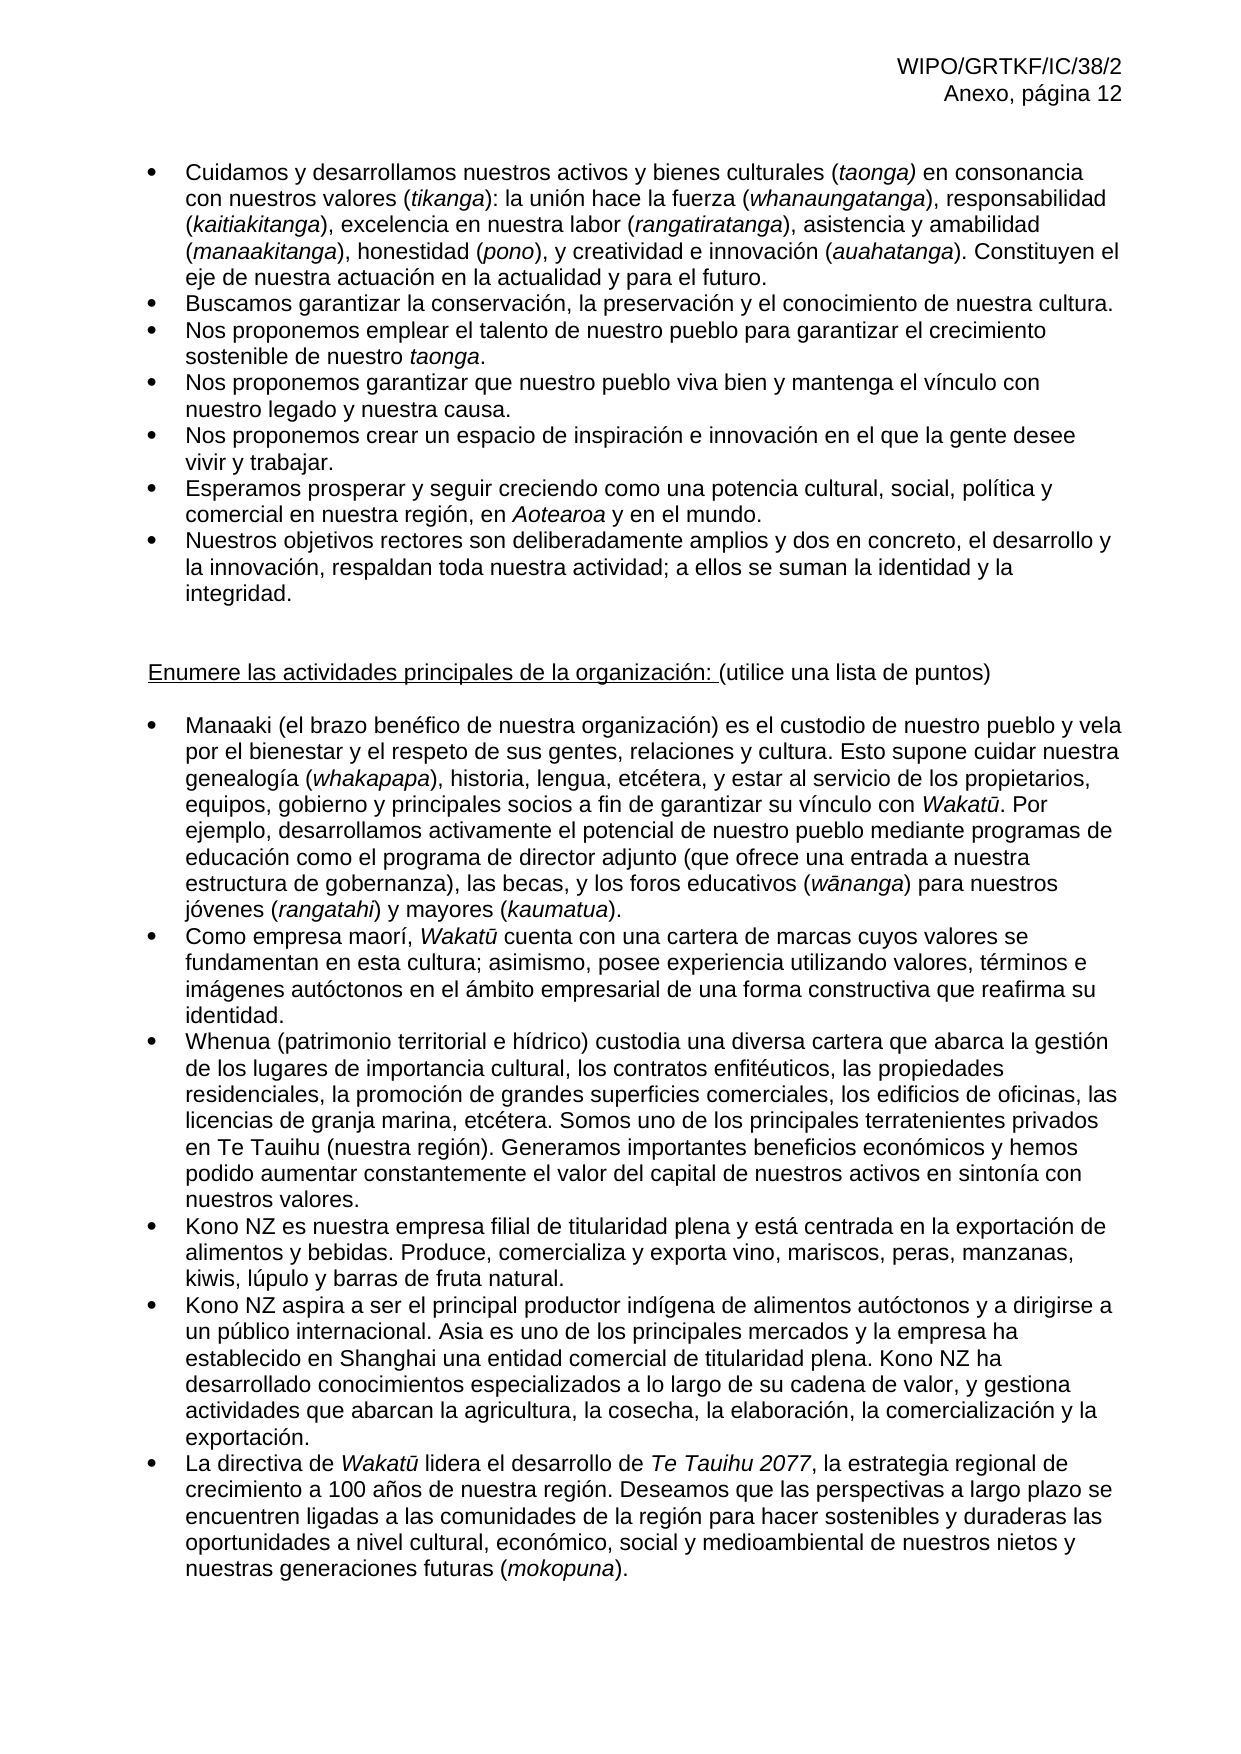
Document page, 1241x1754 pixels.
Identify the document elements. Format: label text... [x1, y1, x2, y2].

list Esperamos prosperar y seguir creciendo como una potencia cultural, social, política y comercial en nuestra región, en Aotearoa y en el mundo. [148, 475, 1122, 527]
list Kono NZ aspira a ser el principal productor indígena de alimentos autóctonos y a dirigirse a un público internacional. Asia es uno de los principales mercados y la empresa ha establecido en Shanghai una entidad comercial de titularidad plena. Kono NZ ha desarrollado conocimientos especializados a lo largo de su cadena de valor, y gestiona actividades que abarcan la agricultura, la cosecha, la elaboración, la comercialización y la exportación. [148, 1292, 1122, 1450]
list Nuestros objetivos rectores son deliberadamente amplios y dos en concreto, el desarrollo y la innovación, respaldan toda nuestra actividad; a ellos se suman la identidad y la integridad. [148, 527, 1122, 607]
list La directiva de Wakatū lidera el desarrollo de Te Tauihu 2077, la estrategia regional de crecimiento a 100 años de nuestra región. Deseamos que las perspectivas a largo plazo se encuentren ligadas a las comunidades de la región para hacer sostenibles y duraderas las oportunidades a nivel cultural, económico, social y medioambiental de nuestros nietos y nuestras generaciones futuras (mokopuna). [148, 1450, 1122, 1582]
list Como empresa maorí, Wakatū cuenta con una cartera de marcas cuyos valores se fundamentan en esta cultura; asimismo, posee experiencia utilizando valores, términos e imágenes autóctonos en el ámbito empresarial de una forma constructiva que reafirma su identidad. [148, 923, 1122, 1028]
list Nos proponemos garantizar que nuestro pueblo viva bien y mantenga el vínculo con nuestro legado y nuestra causa. [148, 369, 1122, 422]
list Nos proponemos emplear el talento de nuestro pueblo para garantizar el crecimiento sostenible de nuestro taonga. [148, 317, 1122, 369]
list Cuidamos y desarrollamos nuestros activos y bienes culturales (taonga) en consonancia con nuestros valores (tikanga): la unión hace la fuerza (whanaungatanga), responsabilidad (kaitiakitanga), excelencia en nuestra labor (rangatiratanga), asistencia y amabilidad (manaakitanga), honestidad (pono), y creatividad e innovación (auahatanga). Constituyen el eje de nuestra actuación en la actualidad y para el futuro. [148, 158, 1122, 290]
list Buscamos garantizar la conservación, la preservación y el conocimiento de nuestra cultura. [148, 290, 1122, 317]
list Kono NZ es nuestra empresa filial de titularidad plena y está centrada en la exportación de alimentos y bebidas. Produce, comercializa y exporta vino, mariscos, peras, manzanas, kiwis, lúpulo y barras de fruta natural. [148, 1213, 1122, 1292]
list Manaaki (el brazo benéfico de nuestra organización) es el custodio de nuestro pueblo y vela por el bienestar y el respeto de sus gentes, relaciones y cultura. Esto supone cuidar nuestra genealogía (whakapapa), historia, lengua, etcétera, y estar al servicio de los propietarios, equipos, gobierno y principales socios a fin de garantizar su vínculo con Wakatū. Por ejemplo, desarrollamos activamente el potencial de nuestro pueblo mediante programas de educación como el programa de director adjunto (que ofrece una entrada a nuestra estructura de gobernanza), las becas, y los foros educativos (wānanga) para nuestros jóvenes (rangatahi) y mayores (kaumatua). [148, 712, 1122, 923]
text Enumere las actividades principales de la organización: (utilice una lista de puntos) [148, 659, 1122, 686]
list Nos proponemos crear un espacio de inspiración e innovación en el que la gente desee vivir y trabajar. [148, 422, 1122, 475]
list Whenua (patrimonio territorial e hídrico) custodia una diversa cartera que abarca la gestión de los lugares de importancia cultural, los contratos enfitéuticos, las propiedades residenciales, la promoción de grandes superficies comerciales, los edificios de oficinas, las licencias de granja marina, etcétera. Somos uno de los principales terratenientes privados en Te Tauihu (nuestra región). Generamos importantes beneficios económicos y hemos podido aumentar constantemente el valor del capital de nuestros activos en sintonía con nuestros valores. [148, 1028, 1122, 1213]
